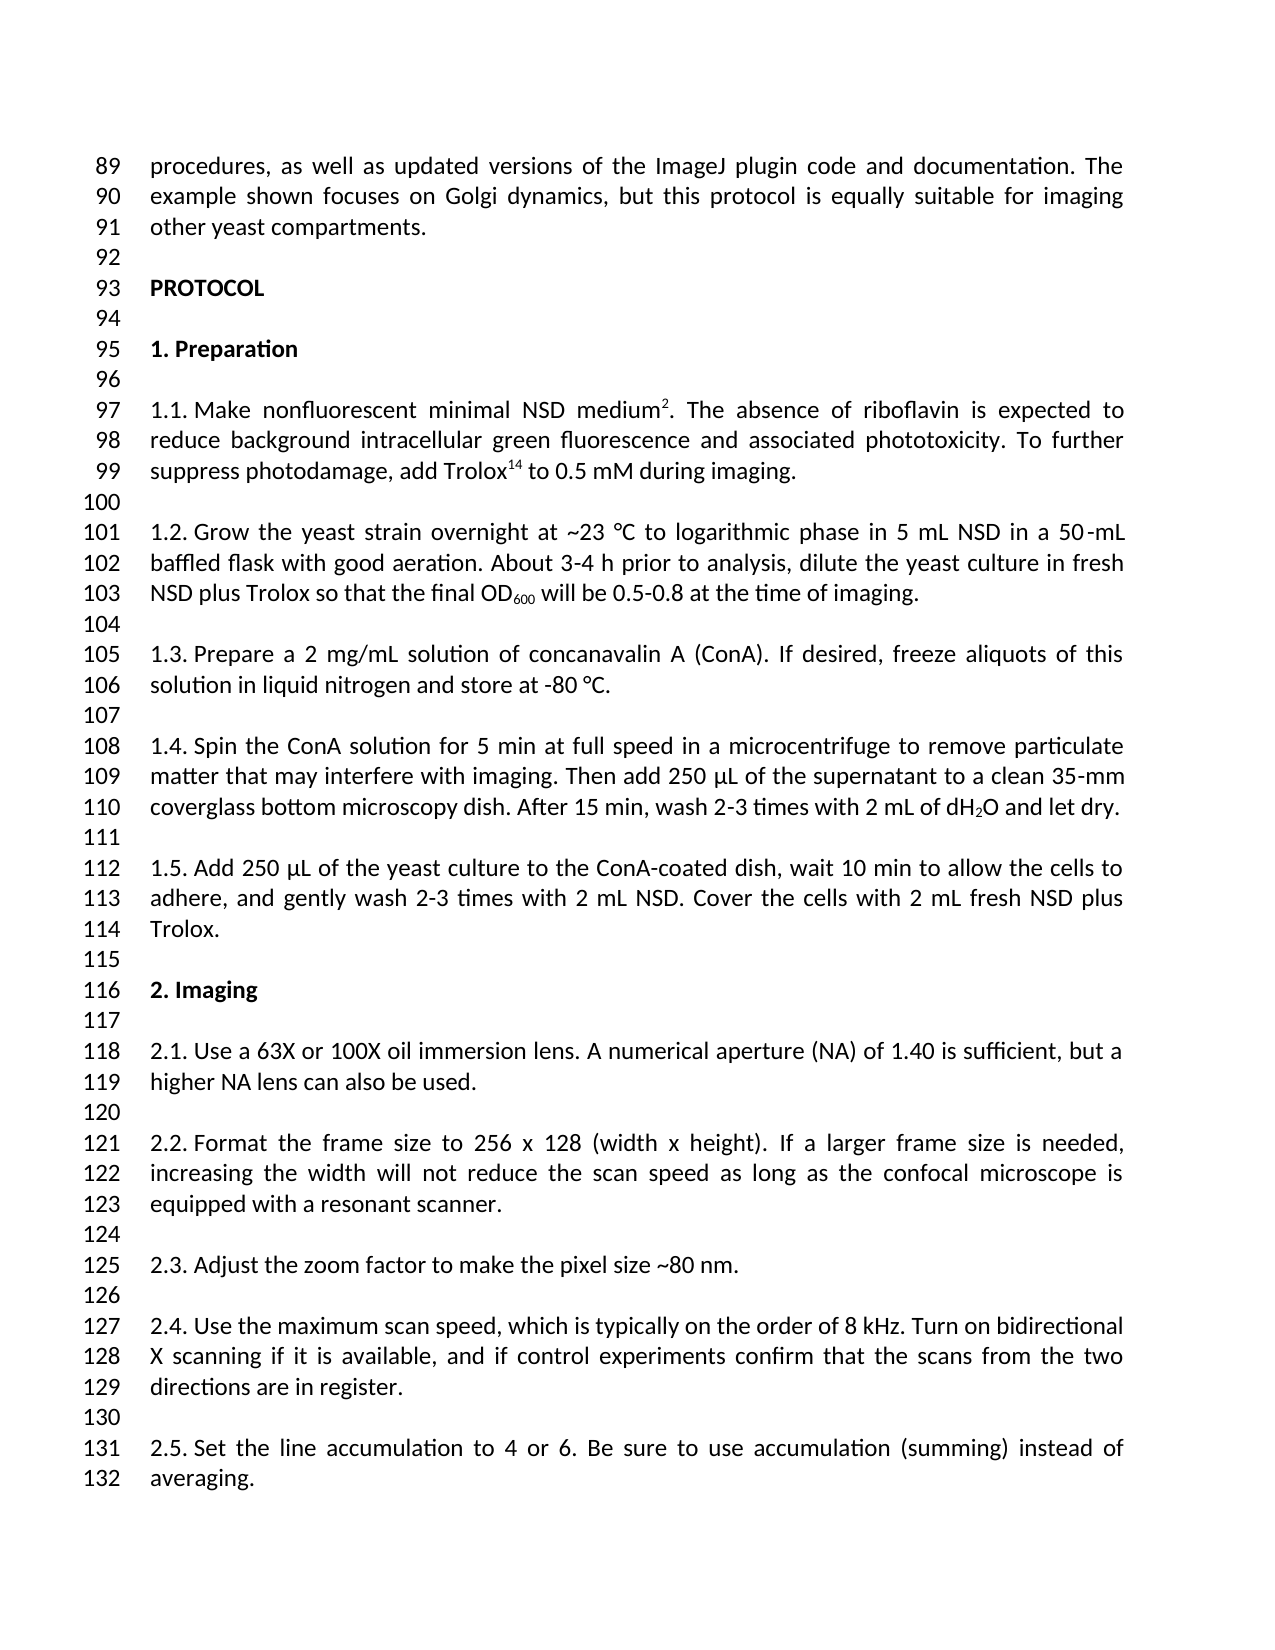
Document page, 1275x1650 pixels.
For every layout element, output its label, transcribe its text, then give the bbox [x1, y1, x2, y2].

list Set the line accumulation to 4 or 6. Be sure to use accumulation (summing) instead of averaging. [150, 1432, 1125, 1493]
list Add 250 μL of the yeast culture to the ConA-coated dish, wait 10 min to allow the cells to adhere, and gently wash 2-3 times with 2 mL NSD. Cover the cells with 2 mL fresh NSD plus Trolox. [150, 852, 1125, 943]
list Preparation [150, 333, 1125, 364]
text PROTOCOL [150, 272, 1125, 303]
list Imaging [150, 974, 1125, 1004]
list Format the frame size to 256 x 128 (width x height). If a larger frame size is needed, increasing the width will not reduce the scan speed as long as the confocal microscope is equipped with a resonant scanner. [150, 1127, 1125, 1218]
list Use the maximum scan speed, which is typically on the order of 8 kHz. Turn on bidirectional X scanning if it is available, and if control experiments confirm that the scans from the two directions are in register. [150, 1310, 1125, 1401]
list Make nonfluorescent minimal NSD medium2. The absence of riboflavin is expected to reduce background intracellular green fluorescence and associated phototoxicity. To further suppress photodamage, add Trolox14 to 0.5 mM during imaging. [150, 394, 1125, 486]
list Spin the ConA solution for 5 min at full speed in a microcentrifuge to remove particulate matter that may interfere with imaging. Then add 250 μL of the supernatant to a clean 35-mm coverglass bottom microscopy dish. After 15 min, wash 2-3 times with 2 mL of dH2O and let dry. [150, 730, 1125, 821]
list Prepare a 2 mg/mL solution of concanavalin A (ConA). If desired, freeze aliquots of this solution in liquid nitrogen and store at -80 °C. [150, 638, 1125, 699]
list Grow the yeast strain overnight at ~23 °C to logarithmic phase in 5 mL NSD in a 50-mL baffled flask with good aeration. About 3-4 h prior to analysis, dilute the yeast culture in fresh NSD plus Trolox so that the final OD600 will be 0.5-0.8 at the time of imaging. [150, 516, 1125, 608]
list Adjust the zoom factor to make the pixel size ~80 nm. [150, 1249, 1125, 1279]
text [150, 150, 1125, 242]
list Use a 63X or 100X oil immersion lens. A numerical aperture (NA) of 1.40 is sufficient, but a higher NA lens can also be used. [150, 1035, 1125, 1096]
